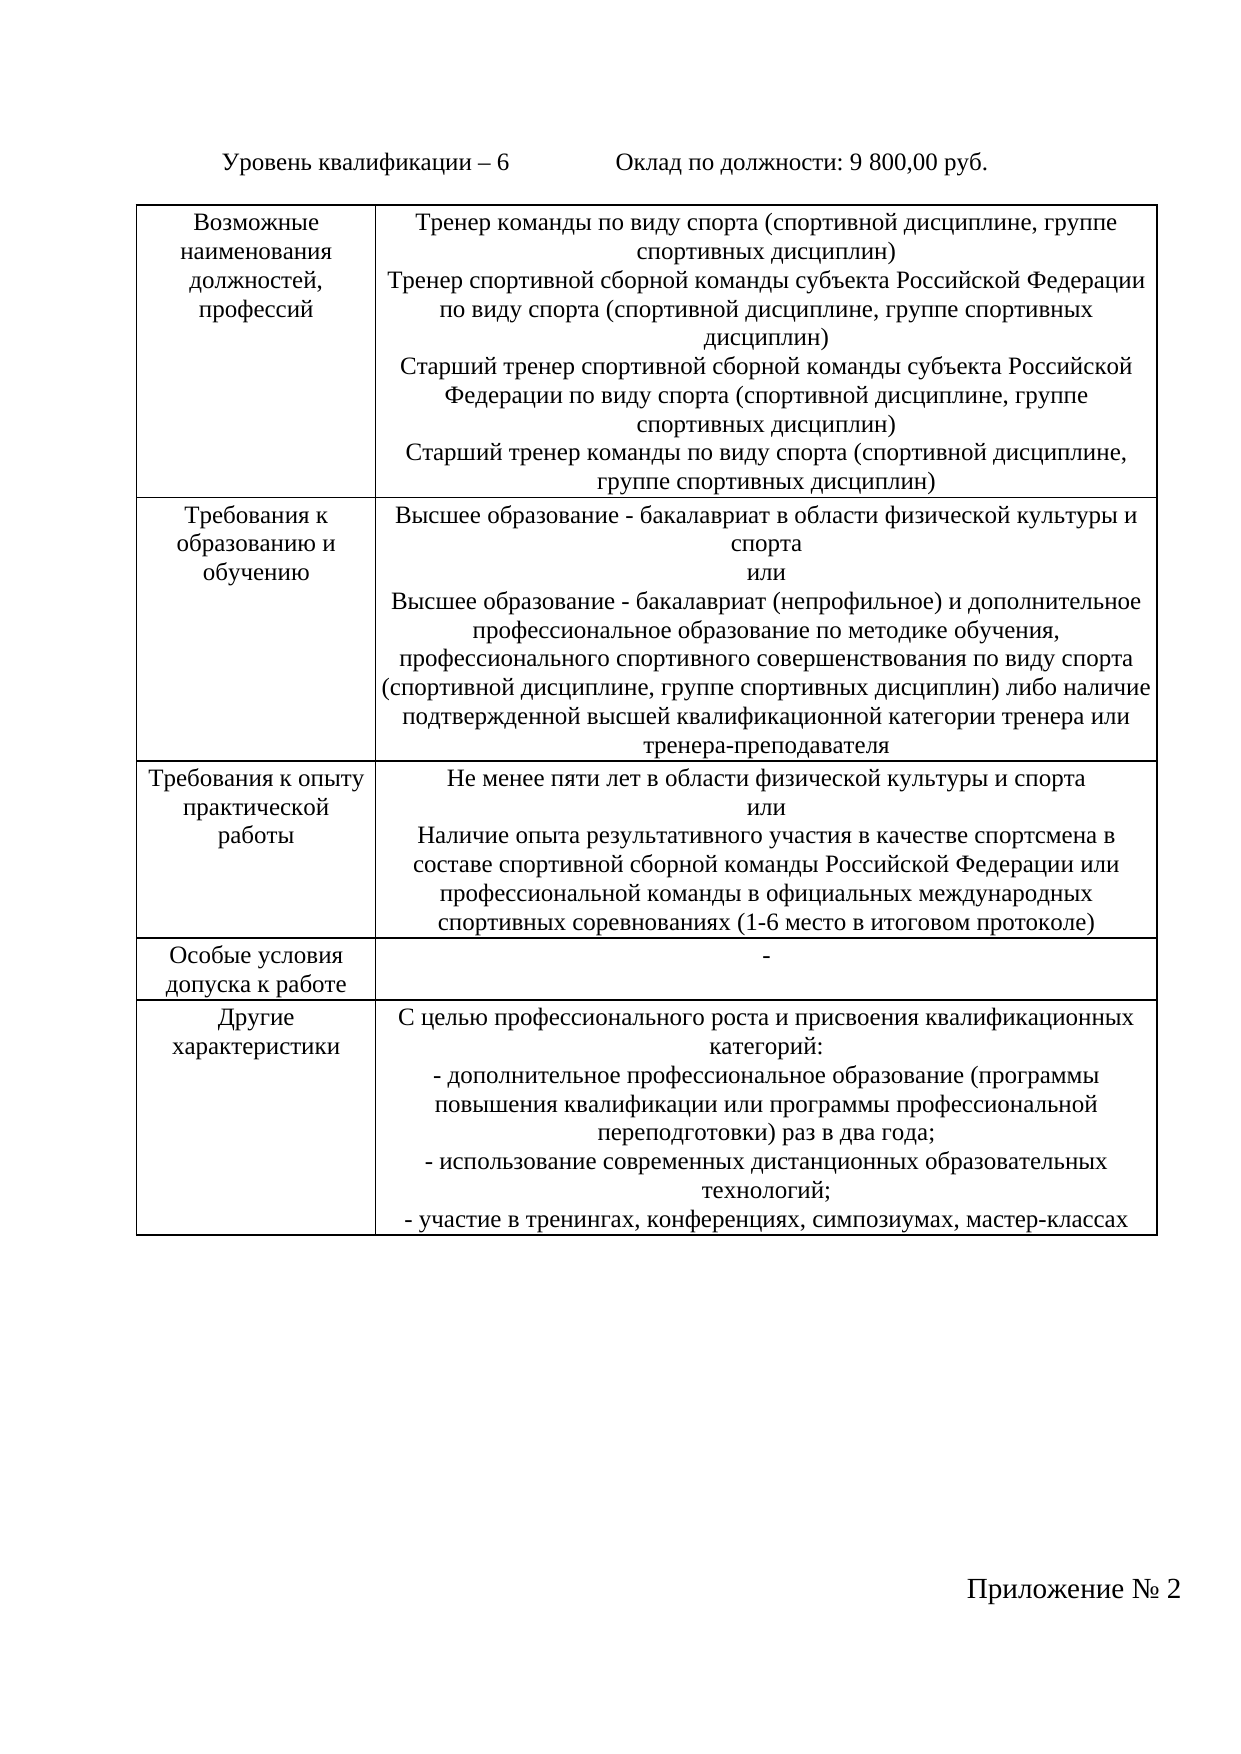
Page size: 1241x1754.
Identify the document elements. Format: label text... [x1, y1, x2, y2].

table_header Возможные наименования должностей, профессий [137, 206, 375, 497]
table_cell Особые условия допуска к работе [137, 939, 375, 999]
table_cell - [376, 939, 1156, 999]
table_cell Не менее пяти лет в области физической культуры и спорта или Наличие опыта результативного участия в качестве спортсмена в составе спортивной сборной команды Российской Федерации или профессиональной команды в официальных международных спортивных соревнованиях (1-6 место в итоговом протоколе) [376, 762, 1156, 937]
table_cell Высшее образование - бакалавриат в области физической культуры и спорта или Высшее образование - бакалавриат (непрофильное) и дополнительное профессиональное образование по методике обучения, профессионального спортивного совершенствования по виду спорта (спортивной дисциплине, группе спортивных дисциплин) либо наличие подтвержденной высшей квалификационной категории тренера или тренера-преподавателя [376, 498, 1156, 760]
table_header Тренер команды по виду спорта (спортивной дисциплине, группе спортивных дисциплин) Тренер спортивной сборной команды субъекта Российской Федерации по виду спорта (спортивной дисциплине, группе спортивных дисциплин) Старший тренер спортивной сборной команды субъекта Российской Федерации по виду спорта (спортивной дисциплине, группе спортивных дисциплин) Старший тренер команды по виду спорта (спортивной дисциплине, группе спортивных дисциплин) [376, 206, 1156, 497]
table_cell Другие характеристики [137, 1001, 375, 1234]
text Уровень квалификации – 6 Оклад по должности: 9 800,00 руб. [148, 147, 1181, 176]
table_cell С целью профессионального роста и присвоения квалификационных категорий: - дополнительное профессиональное образование (программы повышения квалификации или программы профессиональной переподготовки) раз в два года; - использование современных дистанционных образовательных технологий; - участие в тренингах, конференциях, симпозиумах, мастер-классах [376, 1001, 1156, 1234]
table_cell Требования к опыту практической работы [137, 762, 375, 937]
table_cell Требования к образованию и обучению [137, 498, 375, 760]
text Приложение № 2 [148, 1571, 1181, 1604]
